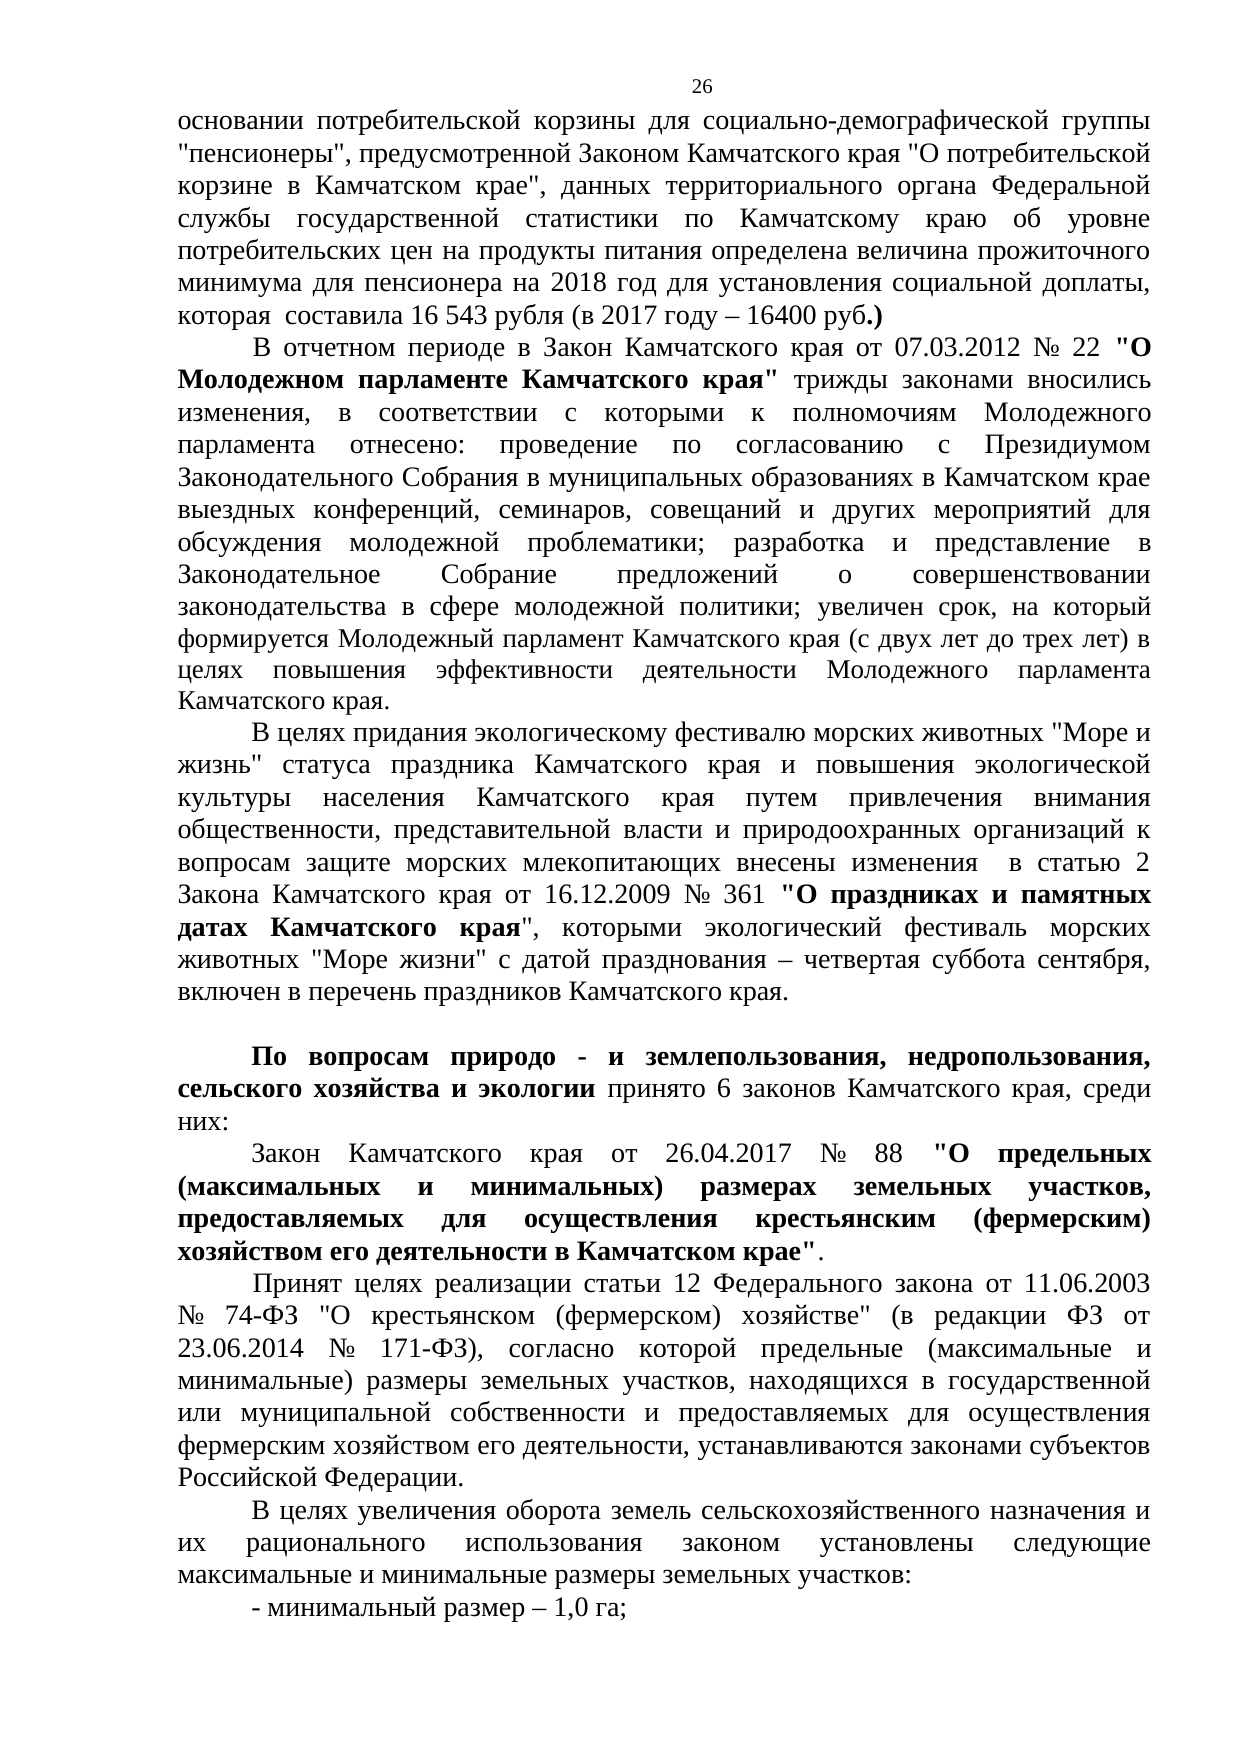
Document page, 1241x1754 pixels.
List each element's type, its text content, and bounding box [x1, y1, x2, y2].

text Принят целях реализации статьи 12 Федерального закона от 11.06.2003 № 74-ФЗ "О крестьянском (фермерском) хозяйстве" (в редакции ФЗ от 23.06.2014 № 171-ФЗ), согласно которой предельные (максимальные и минимальные) размеры земельных участков, находящихся в государственной или муниципальной собственности и предоставляемых для осуществления фермерским хозяйством его деятельности, устанавливаются законами субъектов Российской Федерации. [177, 1266, 1152, 1493]
text - минимальный размер – 1,0 га; [177, 1590, 1152, 1622]
text По вопросам природо - и землепользования, недропользования, сельского хозяйства и экологии принято 6 законов Камчатского края, среди них: [177, 1039, 1152, 1136]
text В целях придания экологическому фестивалю морских животных "Море и жизнь" статуса праздника Камчатского края и повышения экологической культуры населения Камчатского края путем привлечения внимания общественности, представительной власти и природоохранных организаций к вопросам защите морских млекопитающих внесены изменения в статью 2 Закона Камчатского края от 16.12.2009 № 361 "О праздниках и памятных датах Камчатского края", которыми экологический фестиваль морских животных "Море жизни" с датой празднования – четвертая суббота сентября, включен в перечень праздников Камчатского края. [177, 715, 1152, 1007]
text В отчетном периоде в Закон Камчатского края от 07.03.2012 № 22 "О Молодежном парламенте Камчатского края" трижды законами вносились изменения, в соответствии с которыми к полномочиям Молодежного парламента отнесено: проведение по согласованию с Президиумом Законодательного Собрания в муниципальных образованиях в Камчатском крае выездных конференций, семинаров, совещаний и других мероприятий для обсуждения молодежной проблематики; разработка и представление в Законодательное Собрание предложений о совершенствовании законодательства в сфере молодежной политики; увеличен срок, на который формируется Молодежный парламент Камчатского края (с двух лет до трех лет) в целях повышения эффективности деятельности Молодежного парламента Камчатского края. [177, 330, 1152, 715]
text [177, 103, 1152, 330]
text Закон Камчатского края от 26.04.2017 № 88 "О предельных (максимальных и минимальных) размерах земельных участков, предоставляемых для осуществления крестьянским (фермерским) хозяйством его деятельности в Камчатском крае". [177, 1136, 1152, 1266]
text В целях увеличения оборота земель сельскохозяйственного назначения и их рационального использования законом установлены следующие максимальные и минимальные размеры земельных участков: [177, 1493, 1152, 1590]
